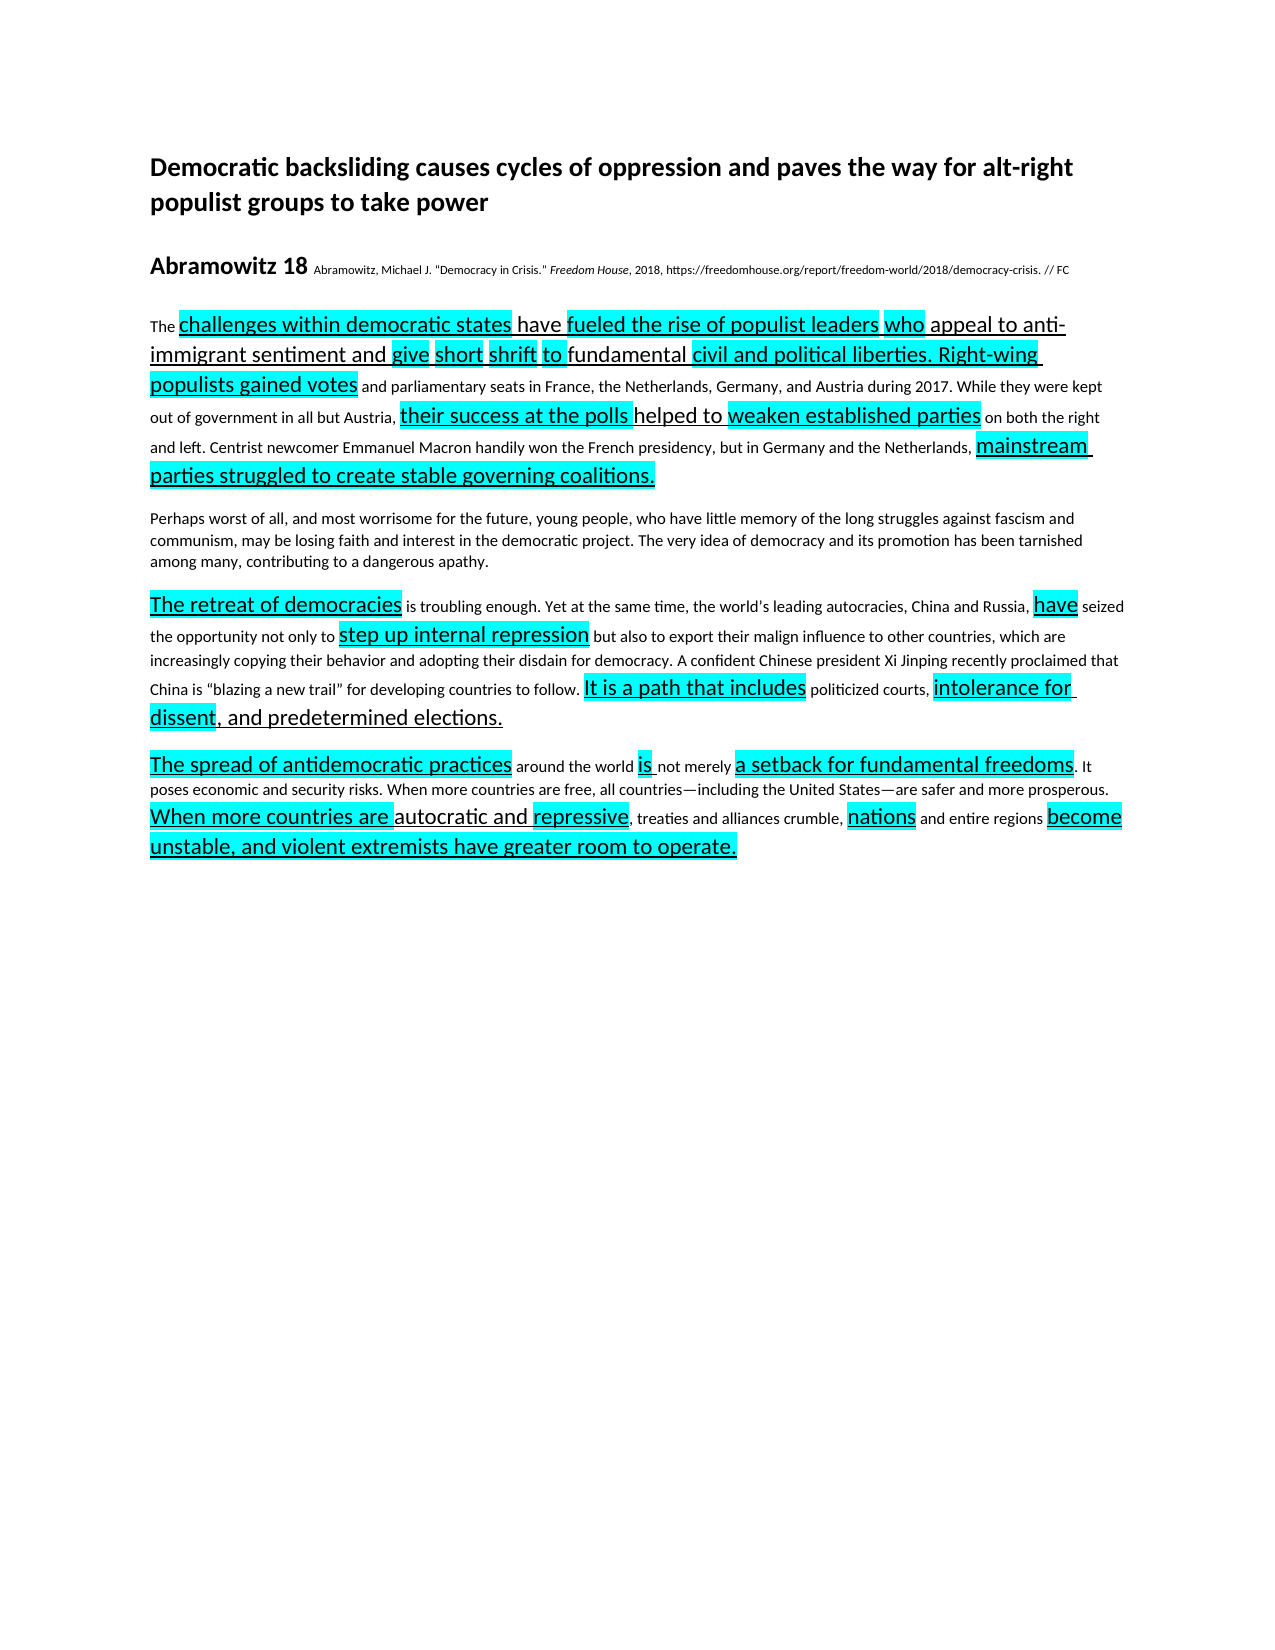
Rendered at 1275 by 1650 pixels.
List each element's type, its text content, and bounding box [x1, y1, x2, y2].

text The challenges within democratic states have fueled the rise of populist leaders who appeal to anti-immigrant sentiment and give short shrift to fundamental civil and political liberties. Right-wing populists gained votes and parliamentary seats in France, the Netherlands, Germany, and Austria during 2017. While they were kept out of government in all but Austria, their success at the polls helped to weaken established parties on both the right and left. Centrist newcomer Emmanuel Macron handily won the French presidency, but in Germany and the Netherlands, mainstream parties struggled to create stable governing coalitions. [150, 310, 1125, 489]
text The retreat of democracies is troubling enough. Yet at the same time, the world’s leading autocracies, China and Russia, have seized the opportunity not only to step up internal repression but also to export their malign influence to other countries, which are increasingly copying their behavior and adopting their disdain for democracy. A confident Chinese president Xi Jinping recently proclaimed that China is “blazing a new trail” for developing countries to follow. It is a path that includes politicized courts, intolerance for dissent, and predetermined elections. [150, 590, 1125, 731]
text Abramowitz 18 Abramowitz, Michael J. “Democracy in Crisis.” Freedom House, 2018, https://freedomhouse.org/report/freedom-world/2018/democracy-crisis. // FC [150, 250, 1125, 281]
text The spread of antidemocratic practices around the world is not merely a setback for fundamental freedoms. It poses economic and security risks. When more countries are free, all countries—including the United States—are safer and more prosperous. When more countries are autocratic and repressive, treaties and alliances crumble, nations and entire regions become unstable, and violent extremists have greater room to operate. [150, 750, 1125, 860]
text Perhaps worst of all, and most worrisome for the future, young people, who have little memory of the long struggles against fascism and communism, may be losing faith and interest in the democratic project. The very idea of democracy and its promotion has been tarnished among many, contributing to a dangerous apathy. [150, 508, 1125, 572]
subtitle Democratic backsliding causes cycles of oppression and paves the way for alt-right populist groups to take power [150, 150, 1125, 219]
